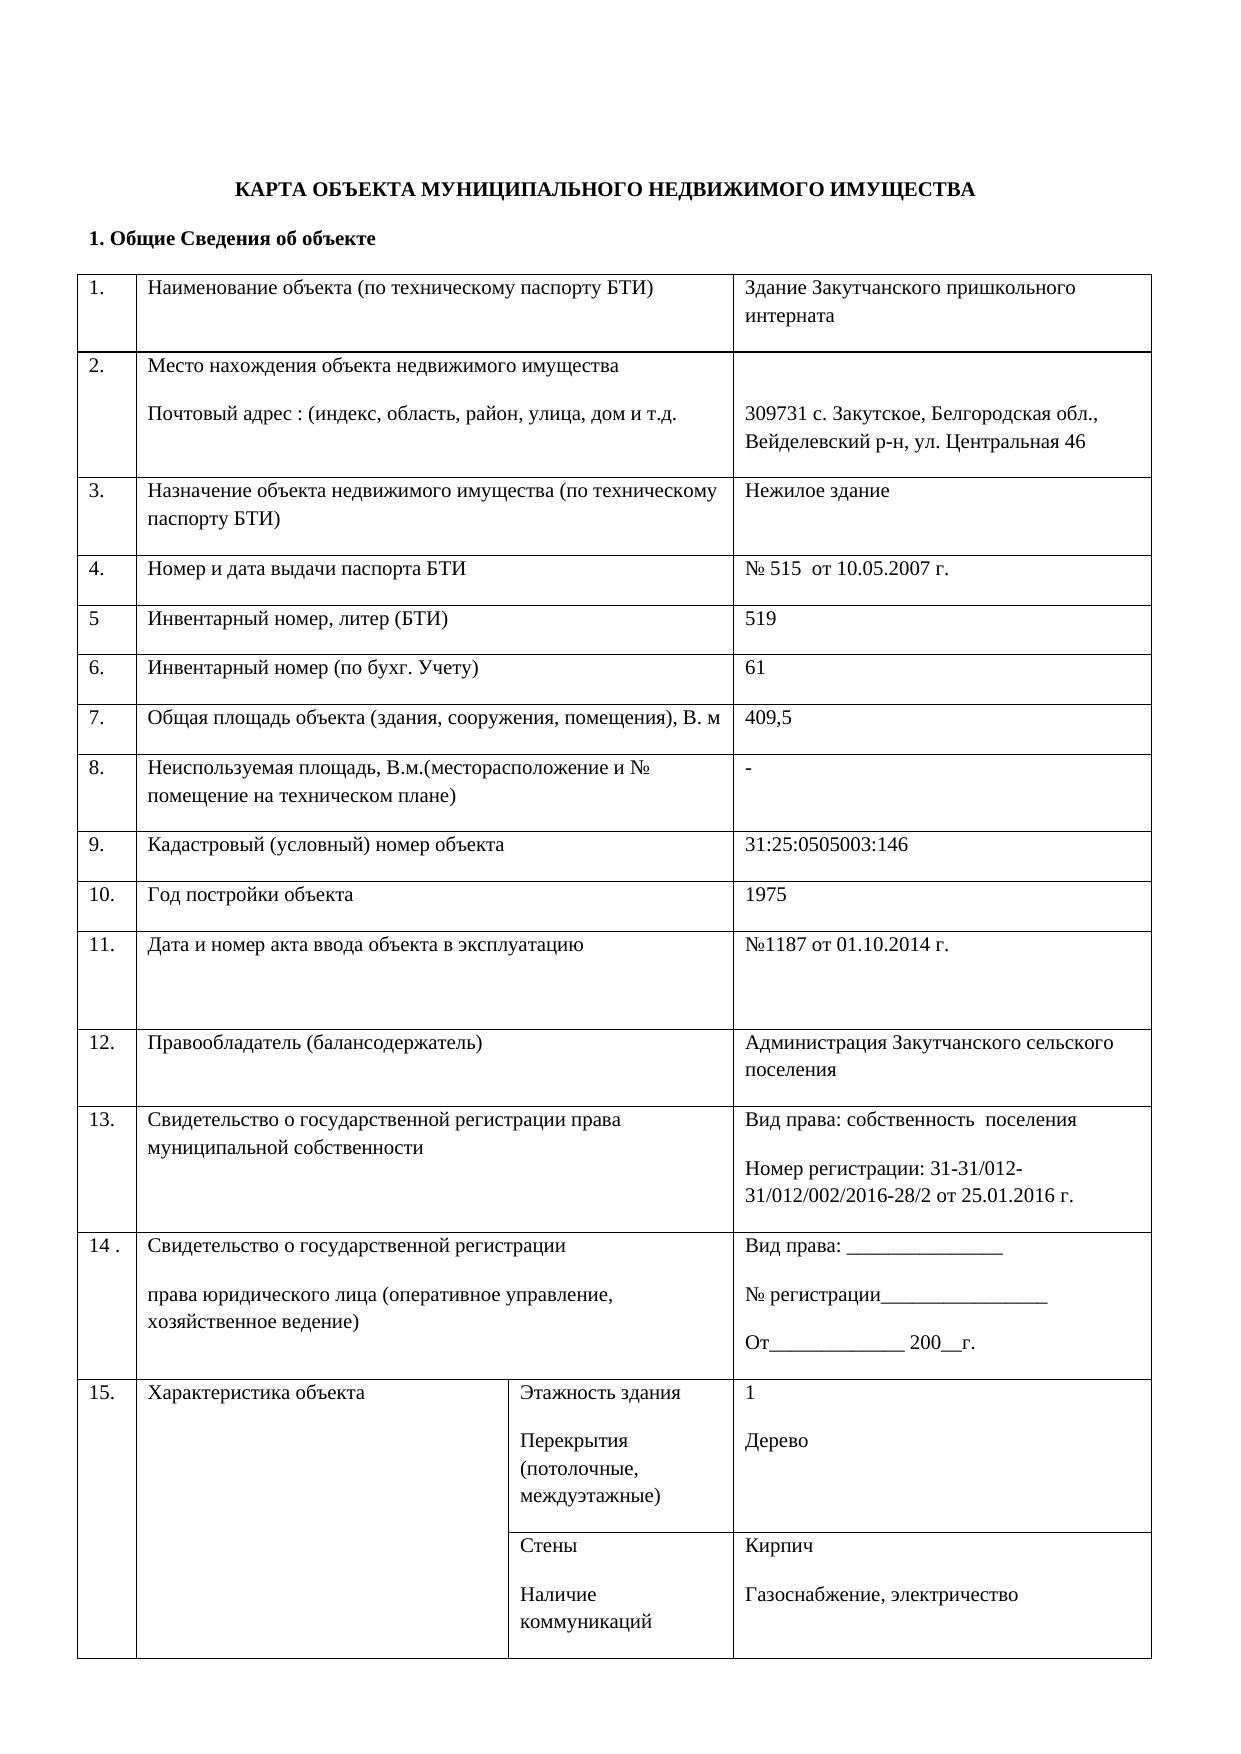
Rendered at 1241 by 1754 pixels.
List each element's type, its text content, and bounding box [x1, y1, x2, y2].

table_cell 5 [78, 606, 136, 654]
table_cell 6. [78, 655, 136, 704]
table_cell Свидетельство о государственной регистрации права муниципальной собственности [137, 1107, 733, 1232]
table_cell Кирпич Газоснабжение, электричество [734, 1533, 1151, 1658]
table_cell Дата и номер акта ввода объекта в эксплуатацию [137, 932, 733, 1029]
table_cell 519 [734, 606, 1151, 654]
table_cell 9. [78, 832, 136, 881]
table_cell 309731 с. Закутское, Белгородская обл., Вейделевский р-н, ул. Центральная 46 [734, 353, 1151, 477]
table_cell 13. [78, 1107, 136, 1232]
table_cell 2. [78, 353, 136, 477]
text КАРТА ОБЪЕКТА МУНИЦИПАЛЬНОГО НЕДВИЖИМОГО ИМУЩЕСТВА [89, 177, 1122, 201]
table_cell Правообладатель (балансодержатель) [137, 1030, 733, 1106]
table_cell 8. [78, 755, 136, 831]
table_cell 10. [78, 882, 136, 931]
table_cell Назначение объекта недвижимого имущества (по техническому паспорту БТИ) [137, 478, 733, 555]
table_cell Вид права: собственность поселения Номер регистрации: 31-31/012-31/012/002/2016-28/2 от 25.01.2016 г. [734, 1107, 1151, 1232]
table_cell Год постройки объекта [137, 882, 733, 931]
table_cell 61 [734, 655, 1151, 704]
table_cell № 515 от 10.05.2007 г. [734, 556, 1151, 604]
table_cell Администрация Закутчанского сельского поселения [734, 1030, 1151, 1106]
table_cell - [734, 755, 1151, 831]
table_cell Место нахождения объекта недвижимого имущества Почтовый адрес : (индекс, область, район, улица, дом и т.д. [137, 353, 733, 477]
table_cell Нежилое здание [734, 478, 1151, 555]
table_cell Неиспользуемая площадь, В.м.(месторасположение и № помещение на техническом плане) [137, 755, 733, 831]
table_cell 15. [78, 1380, 136, 1658]
table_cell 4. [78, 556, 136, 604]
table_cell Инвентарный номер (по бухг. Учету) [137, 655, 733, 704]
table_cell 31:25:0505003:146 [734, 832, 1151, 881]
table_cell 11. [78, 932, 136, 1029]
table_header Наименование объекта (по техническому паспорту БТИ) [137, 275, 733, 351]
table_cell Стены Наличие коммуникаций [509, 1533, 733, 1658]
table_header Здание Закутчанского пришкольного интерната [734, 275, 1151, 351]
text 1. Общие Сведения об объекте [89, 226, 1122, 250]
table_cell 14 . [78, 1233, 136, 1379]
table_cell 1975 [734, 882, 1151, 931]
table_cell №1187 от 01.10.2014 г. [734, 932, 1151, 1029]
table_cell Общая площадь объекта (здания, сооружения, помещения), В. м [137, 705, 733, 754]
table_cell Свидетельство о государственной регистрации права юридического лица (оперативное управление, хозяйственное ведение) [137, 1233, 733, 1379]
table_cell Этажность здания Перекрытия (потолочные, междуэтажные) [509, 1380, 733, 1532]
table_cell Инвентарный номер, литер (БТИ) [137, 606, 733, 654]
table_header 1. [78, 275, 136, 351]
table_cell Характеристика объекта [137, 1380, 508, 1658]
table_cell 1 Дерево [734, 1380, 1151, 1532]
table_cell 12. [78, 1030, 136, 1106]
table_cell Вид права: _______________ № регистрации________________ От_____________ 200__г. [734, 1233, 1151, 1379]
table_cell 409,5 [734, 705, 1151, 754]
table_cell 7. [78, 705, 136, 754]
table_cell Кадастровый (условный) номер объекта [137, 832, 733, 881]
table_cell Номер и дата выдачи паспорта БТИ [137, 556, 733, 604]
table_cell 3. [78, 478, 136, 555]
